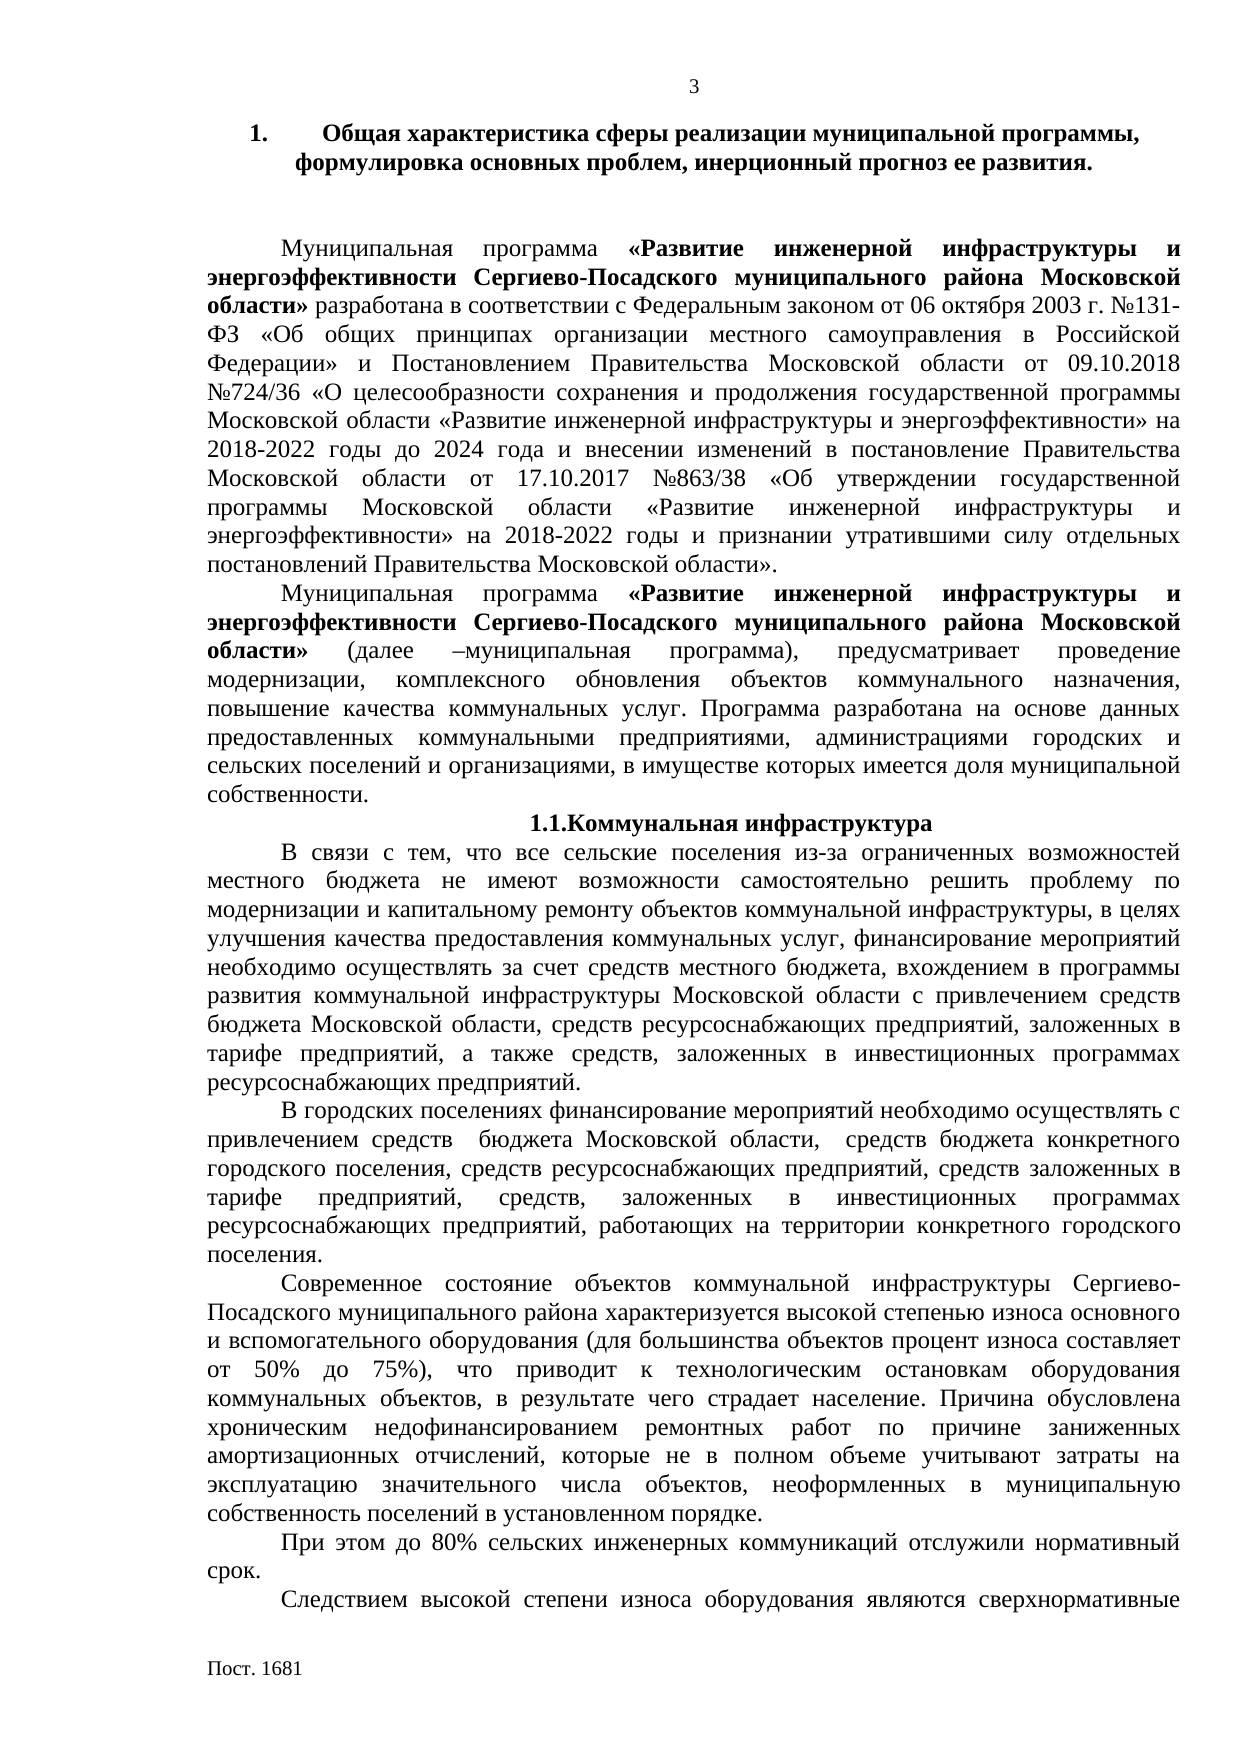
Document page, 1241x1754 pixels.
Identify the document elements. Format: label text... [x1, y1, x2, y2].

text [207, 1584, 1181, 1613]
list Общая характеристика сферы реализации муниципальной программы, формулировка основных проблем, инерционный прогноз ее развития. [207, 118, 1181, 176]
text Современное состояние объектов коммунальной инфраструктуры Сергиево-Посадского муниципального района характеризуется высокой степенью износа основного и вспомогательного оборудования (для большинства объектов процент износа составляет от 50% до 75%), что приводит к технологическим остановкам оборудования коммунальных объектов, в результате чего страдает население. Причина обусловлена хроническим недофинансированием ремонтных работ по причине заниженных амортизационных отчислений, которые не в полном объеме учитывают затраты на эксплуатацию значительного числа объектов, неоформленных в муниципальную собственность поселений в установленном порядке. [207, 1268, 1181, 1527]
text В связи с тем, что все сельские поселения из-за ограниченных возможностей местного бюджета не имеют возможности самостоятельно решить проблему по модернизации и капитальному ремонту объектов коммунальной инфраструктуры, в целях улучшения качества предоставления коммунальных услуг, финансирование мероприятий необходимо осуществлять за счет средств местного бюджета, вхождением в программы развития коммунальной инфраструктуры Московской области с привлечением средств бюджета Московской области, средств ресурсоснабжающих предприятий, заложенных в тарифе предприятий, а также средств, заложенных в инвестиционных программах ресурсоснабжающих предприятий. [207, 837, 1181, 1096]
text При этом до 80% сельских инженерных коммуникаций отслужили нормативный срок. [207, 1527, 1181, 1584]
text В городских поселениях финансирование мероприятий необходимо осуществлять с привлечением средств бюджета Московской области, средств бюджета конкретного городского поселения, средств ресурсоснабжающих предприятий, средств заложенных в тарифе предприятий, средств, заложенных в инвестиционных программах ресурсоснабжающих предприятий, работающих на территории конкретного городского поселения. [207, 1096, 1181, 1268]
text 1.1.Коммунальная инфраструктура [207, 808, 1181, 837]
text Муниципальная программа «Развитие инженерной инфраструктуры и энергоэффективности Сергиево-Посадского муниципального района Московской области» (далее –муниципальная программа), предусматривает проведение модернизации, комплексного обновления объектов коммунального назначения, повышение качества коммунальных услуг. Программа разработана на основе данных предоставленных коммунальными предприятиями, администрациями городских и сельских поселений и организациями, в имуществе которых имеется доля муниципальной собственности. [207, 578, 1181, 808]
text Муниципальная программа «Развитие инженерной инфраструктуры и энергоэффективности Сергиево-Посадского муниципального района Московской области» разработана в соответствии с Федеральным законом от 06 октября 2003 г. №131-ФЗ «Об общих принципах организации местного самоуправления в Российской Федерации» и Постановлением Правительства Московской области от 09.10.2018 №724/36 «О целесообразности сохранения и продолжения государственной программы Московской области «Развитие инженерной инфраструктуры и энергоэффективности» на 2018-2022 годы до 2024 года и внесении изменений в постановление Правительства Московской области от 17.10.2017 №863/38 «Об утверждении государственной программы Московской области «Развитие инженерной инфраструктуры и энергоэффективности» на 2018-2022 годы и признании утратившими силу отдельных постановлений Правительства Московской области». [207, 233, 1181, 578]
